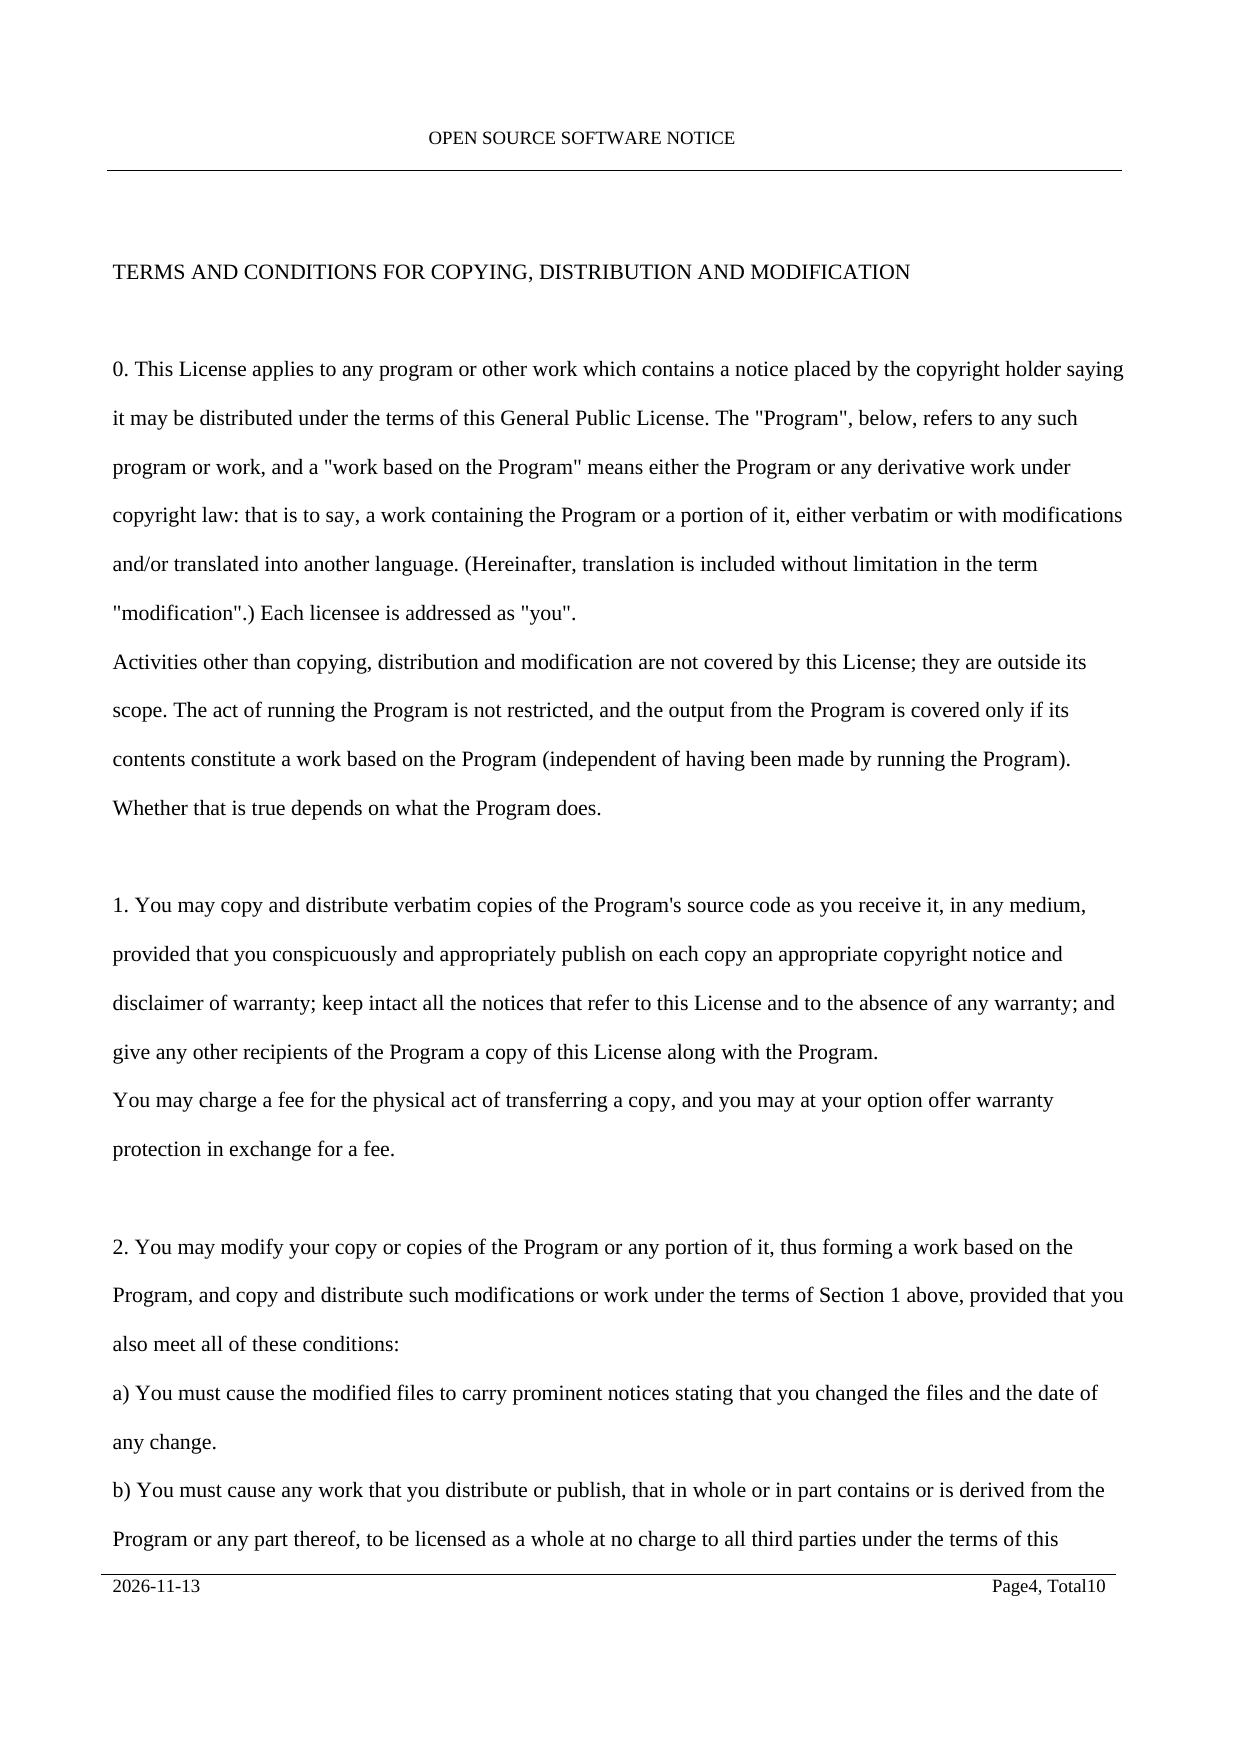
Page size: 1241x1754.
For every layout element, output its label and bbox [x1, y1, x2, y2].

text [112, 206, 1128, 1555]
